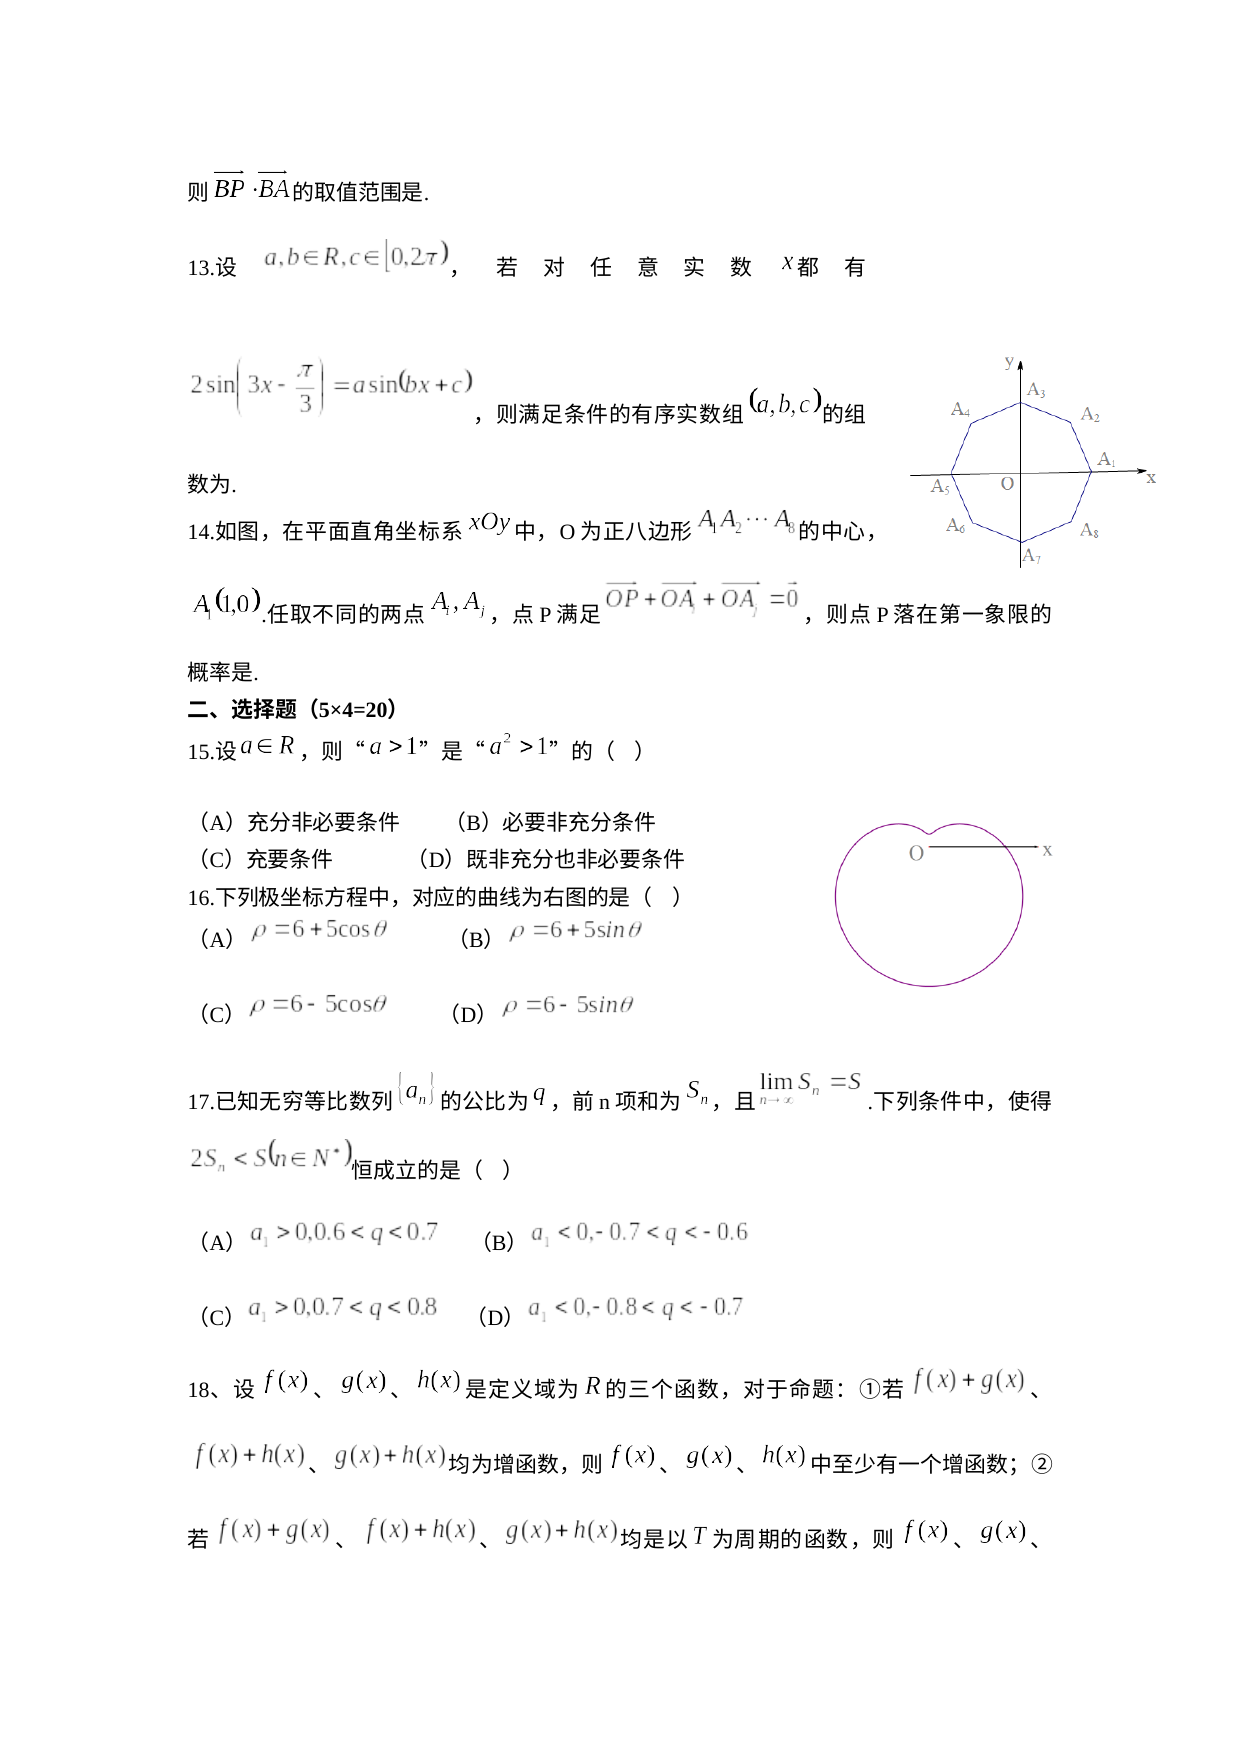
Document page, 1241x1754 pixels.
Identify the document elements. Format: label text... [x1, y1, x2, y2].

list 设，则“”是“”的（ ） [187, 727, 1053, 802]
list 已知无穷等比数列的公比为，前n项和为，且.下列条件中，使得恒成立的是（ ） [187, 1064, 1053, 1214]
picture [885, 341, 1180, 573]
list 充分非必要条件 （B）必要非充分条件 [187, 802, 1053, 839]
list 选择题（5×4=20） [187, 689, 1053, 727]
text （C）充要条件 （D）既非充分也非必要条件 [187, 839, 830, 877]
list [187, 164, 1053, 239]
list （B） [187, 914, 830, 989]
list （B） [187, 1214, 1053, 1289]
list 下列极坐标方程中，对应的曲线为右图的是（ ） [187, 877, 830, 914]
picture [830, 817, 1054, 994]
list 如图，在平面直角坐标系中，O为正八边形的中心，.任取不同的两点，点P满足，则点P落在第一象限的概率是. [187, 502, 1053, 689]
list 设，若对任意实数都有，则满足条件的有序实数组的组数为. [187, 239, 1053, 502]
text （C） （D） [187, 1289, 1053, 1364]
text （C） （D） [187, 989, 1053, 1064]
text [187, 1364, 1053, 1589]
